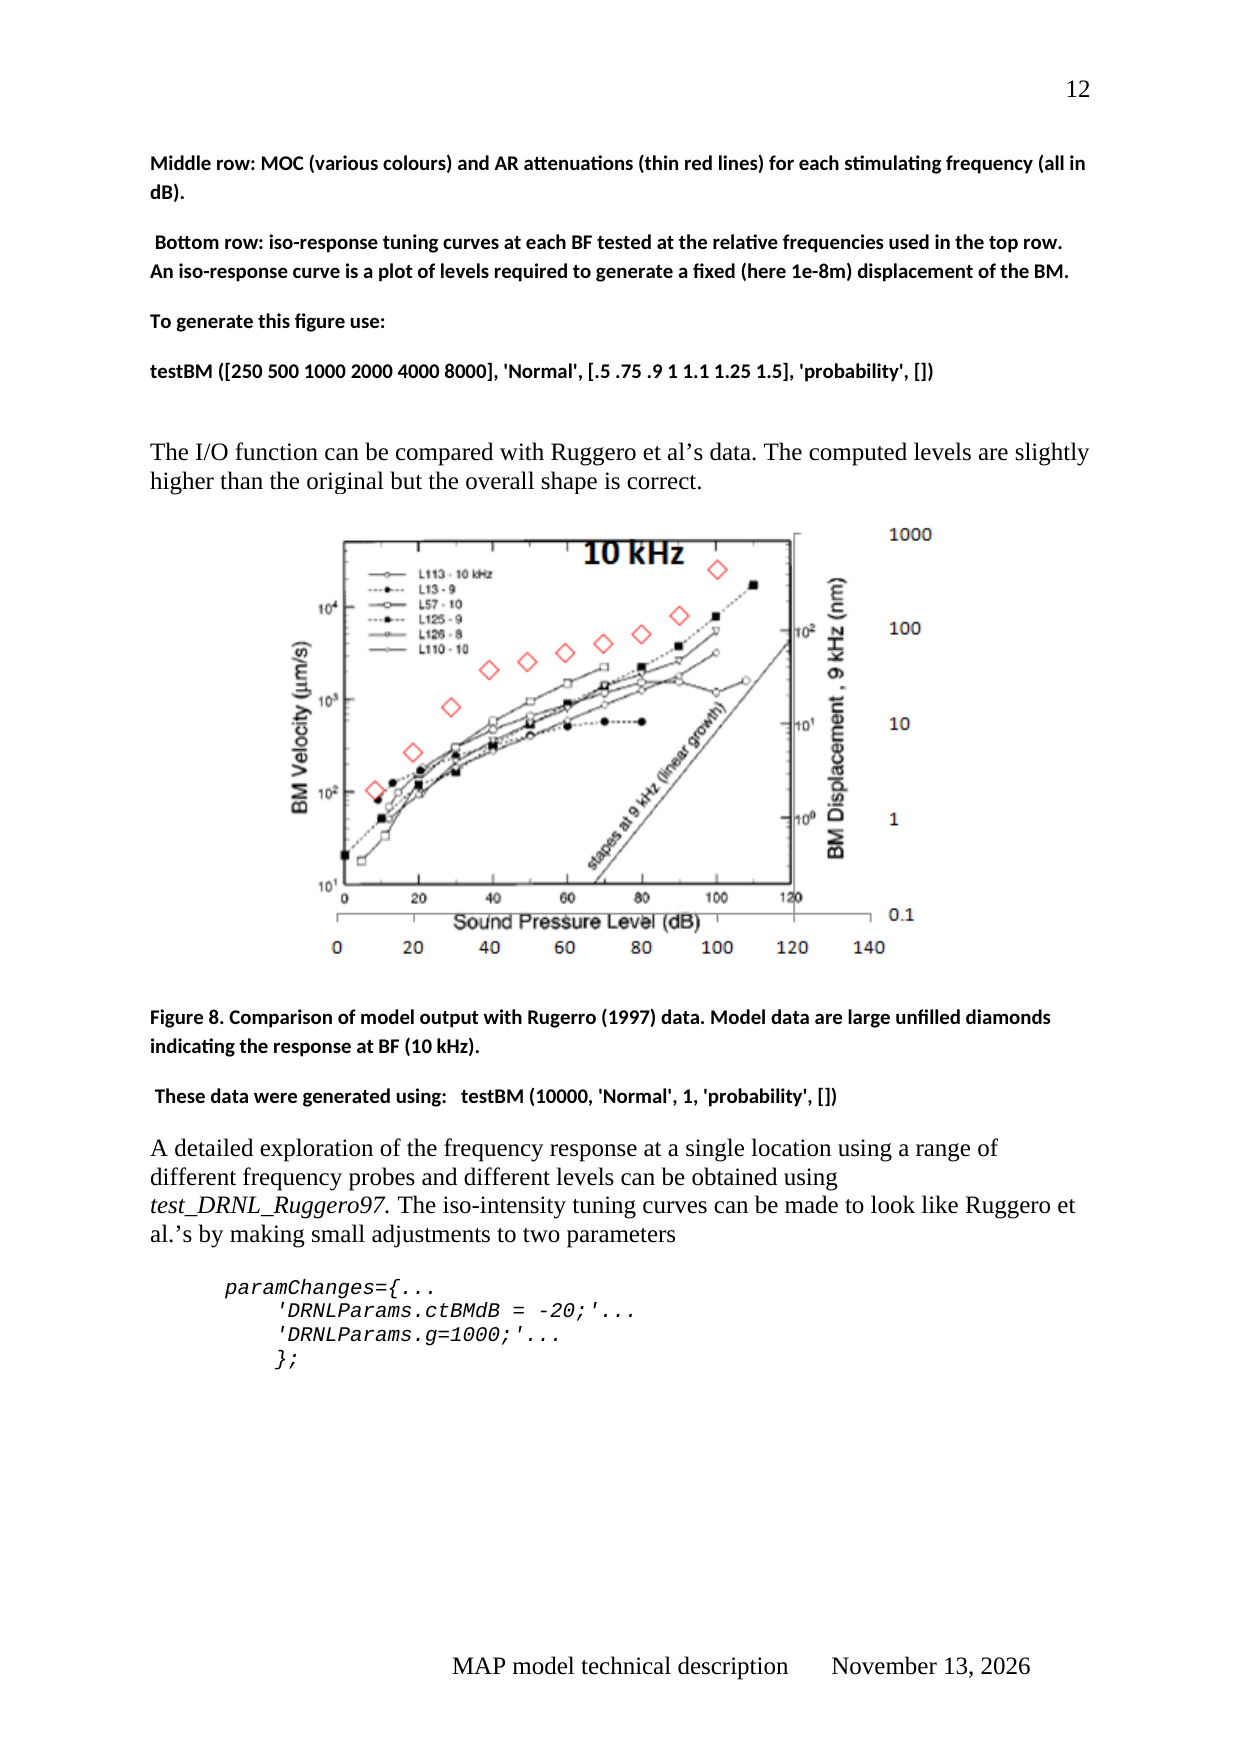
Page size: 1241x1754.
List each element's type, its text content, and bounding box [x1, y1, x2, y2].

text The I/O function can be compared with Ruggero et al’s data. The computed levels are slightly higher than the original but the overall shape is correct. [150, 437, 1090, 494]
text 'DRNLParams.g=1000;'... [225, 1324, 1090, 1348]
picture [254, 494, 986, 1004]
text 'DRNLParams.ctBMdB = -20;'... [225, 1300, 1090, 1324]
text To generate this figure use: [150, 308, 1090, 334]
text testBM ([250 500 1000 2000 4000 8000], 'Normal', [.5 .75 .9 1 1.1 1.25 1.5], 'probability', []) [150, 358, 1090, 384]
text }; [225, 1348, 1090, 1371]
text Figure 8. Comparison of model output with Rugerro (1997) data. Model data are large unfilled diamonds indicating the response at BF (10 kHz). [150, 1004, 1090, 1058]
text These data were generated using: testBM (10000, 'Normal', 1, 'probability', []) [150, 1083, 1090, 1108]
text paramChanges={... [225, 1277, 1090, 1300]
text Middle row: MOC (various colours) and AR attenuations (thin red lines) for each stimulating frequency (all in dB). [150, 150, 1090, 204]
text Bottom row: iso-response tuning curves at each BF tested at the relative frequencies used in the top row. An iso-response curve is a plot of levels required to generate a fixed (here 1e-8m) displacement of the BM. [150, 229, 1090, 284]
text A detailed exploration of the frequency response at a single location using a range of different frequency probes and different levels can be obtained using test_DRNL_Ruggero97. The iso-intensity tuning curves can be made to look like Ruggero et al.’s by making small adjustments to two parameters [150, 1133, 1090, 1248]
